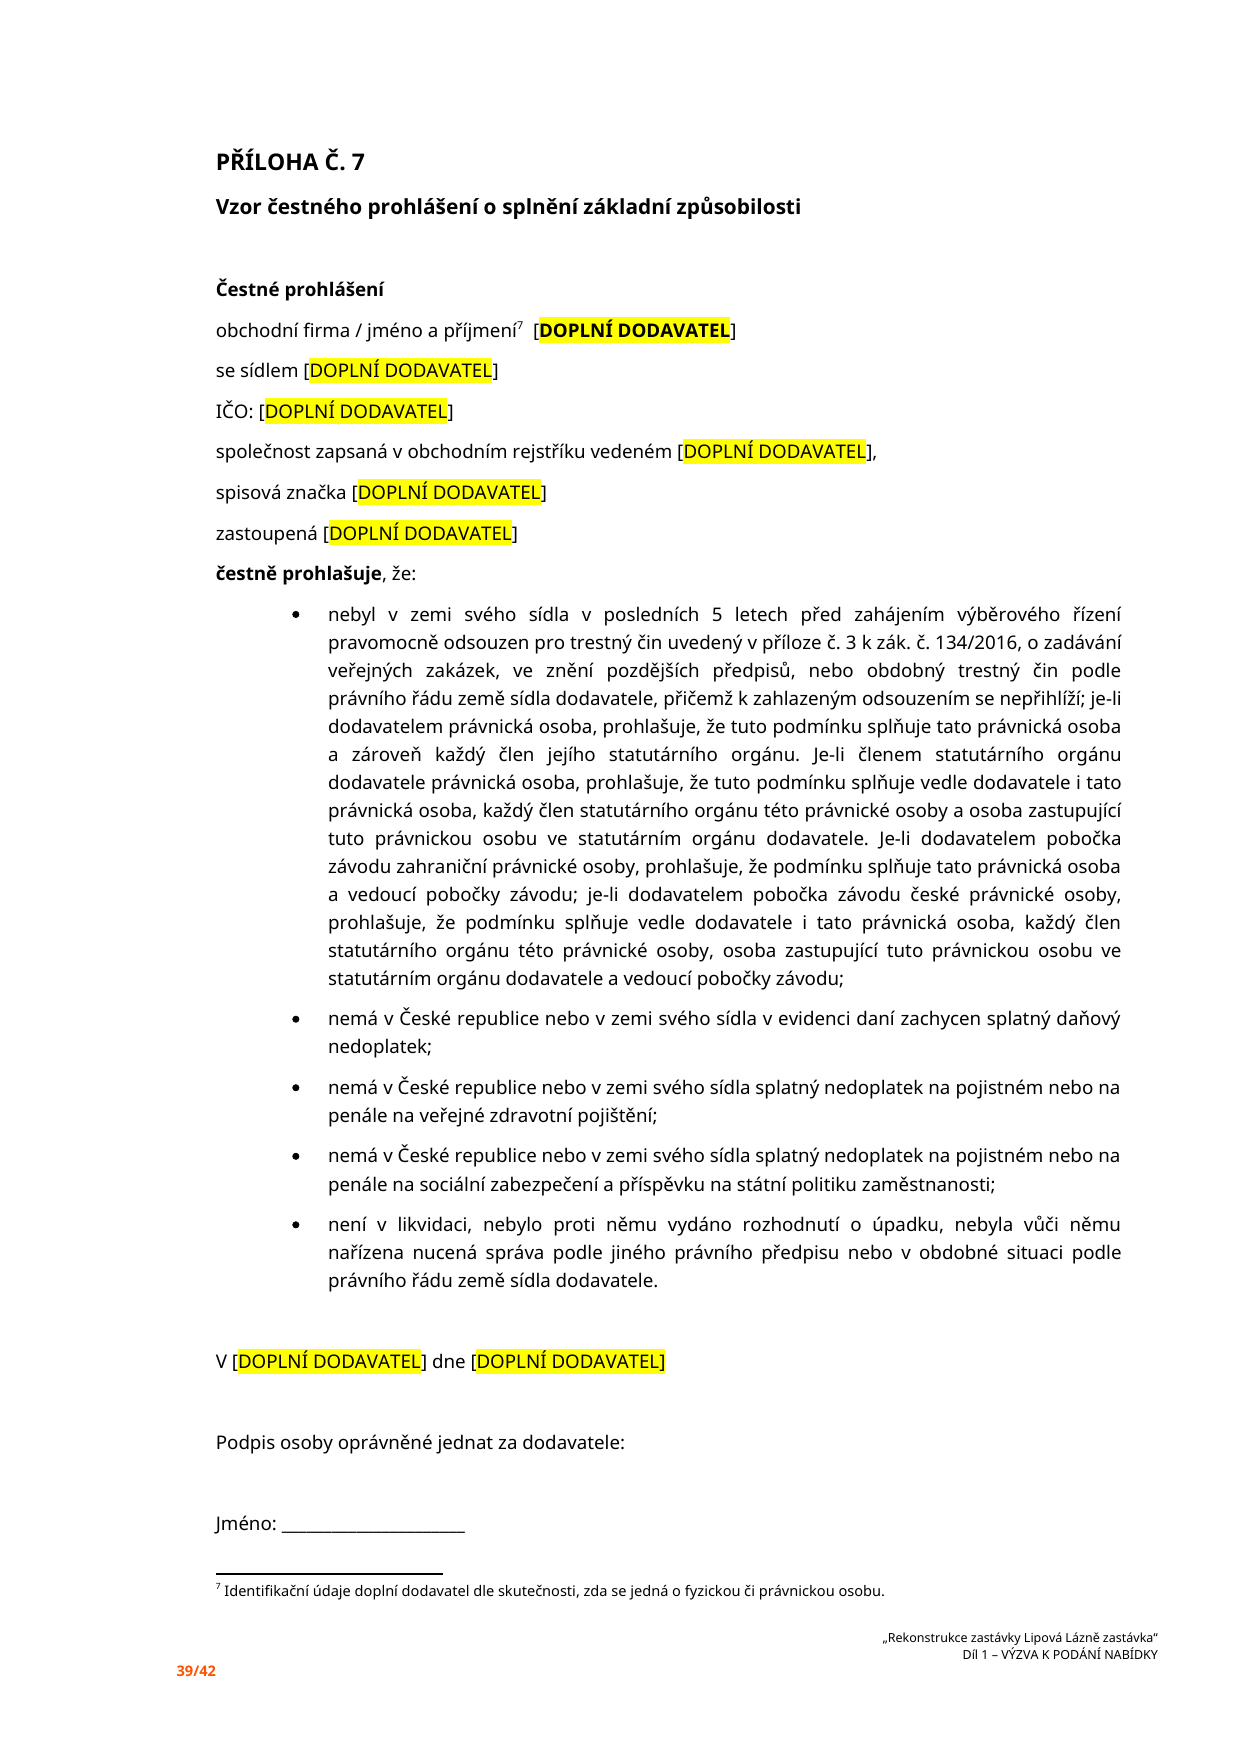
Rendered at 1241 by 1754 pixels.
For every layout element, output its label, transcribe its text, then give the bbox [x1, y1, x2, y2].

text není v likvidaci, nebylo proti němu vydáno rozhodnutí o úpadku, nebyla vůči němu nařízena nucená správa podle jiného právního předpisu nebo v obdobné situaci podle právního řádu země sídla dodavatele. [292, 1211, 1122, 1293]
text spisová značka [DOPLNÍ DODAVATEL] [216, 479, 358, 505]
text nemá v České republice nebo v zemi svého sídla v evidenci daní zachycen splatný daňový nedoplatek; [292, 1006, 1122, 1059]
text spisová značka [DOPLNÍ DODAVATEL] [541, 479, 1122, 505]
text zastoupená [DOPLNÍ DODAVATEL] [216, 520, 329, 545]
text V [DOPLNÍ DODAVATEL] dne [DOPLNÍ DODAVATEL] [216, 1348, 1122, 1374]
text čestně prohlašuje, že: [216, 560, 1122, 586]
text IČO: [DOPLNÍ DODAVATEL] [447, 398, 1122, 424]
text společnost zapsaná v obchodním rejstříku vedeném [DOPLNÍ DODAVATEL], [866, 439, 1122, 464]
text Vzor čestného prohlášení o splnění základní způsobilosti [216, 192, 1122, 221]
text Jméno: ______________________ [216, 1511, 1122, 1536]
text Čestné prohlášení [216, 277, 1122, 302]
text nemá v České republice nebo v zemi svého sídla splatný nedoplatek na pojistném nebo na penále na veřejné zdravotní pojištění; [292, 1074, 1122, 1128]
text Příloha č. 7 [216, 146, 1122, 177]
text se sídlem [DOPLNÍ DODAVATEL] [216, 358, 309, 383]
text obchodní firma / jméno a příjmení [DOPLNÍ DODAVATEL] [730, 317, 1122, 343]
text Podpis osoby oprávněné jednat za dodavatele: [216, 1429, 1122, 1455]
text nemá v České republice nebo v zemi svého sídla splatný nedoplatek na pojistném nebo na penále na sociální zabezpečení a příspěvku na státní politiku zaměstnanosti; [292, 1143, 1122, 1196]
text se sídlem [DOPLNÍ DODAVATEL] [492, 358, 1122, 383]
text společnost zapsaná v obchodním rejstříku vedeném [DOPLNÍ DODAVATEL], [216, 439, 683, 464]
text zastoupená [DOPLNÍ DODAVATEL] [512, 520, 1122, 545]
text nebyl v zemi svého sídla v posledních 5 letech před zahájením výběrového řízení pravomocně odsouzen pro trestný čin uvedený v příloze č. 3 k zák. č. 134/2016, o zadávání veřejných zakázek, ve znění pozdějších předpisů, nebo obdobný trestný čin podle právního řádu země sídla dodavatele, přičemž k zahlazeným odsouzením se nepřihlíží; je-li dodavatelem právnická osoba, prohlašuje, že tuto podmínku splňuje tato právnická osoba a zároveň každý člen jejího statutárního orgánu. Je-li členem statutárního orgánu dodavatele právnická osoba, prohlašuje, že tuto podmínku splňuje vedle dodavatele i tato právnická osoba, každý člen statutárního orgánu této právnické osoby a osoba zastupující tuto právnickou osobu ve statutárním orgánu dodavatele. Je-li dodavatelem pobočka závodu zahraniční právnické osoby, prohlašuje, že podmínku splňuje tato právnická osoba a vedoucí pobočky závodu; je-li dodavatelem pobočka závodu české právnické osoby, prohlašuje, že podmínku splňuje vedle dodavatele i tato právnická osoba, každý člen statutárního orgánu této právnické osoby, osoba zastupující tuto právnickou osobu ve statutárním orgánu dodavatele a vedoucí pobočky závodu; [292, 601, 1122, 991]
text obchodní firma / jméno a příjmení [DOPLNÍ DODAVATEL] [216, 317, 539, 343]
